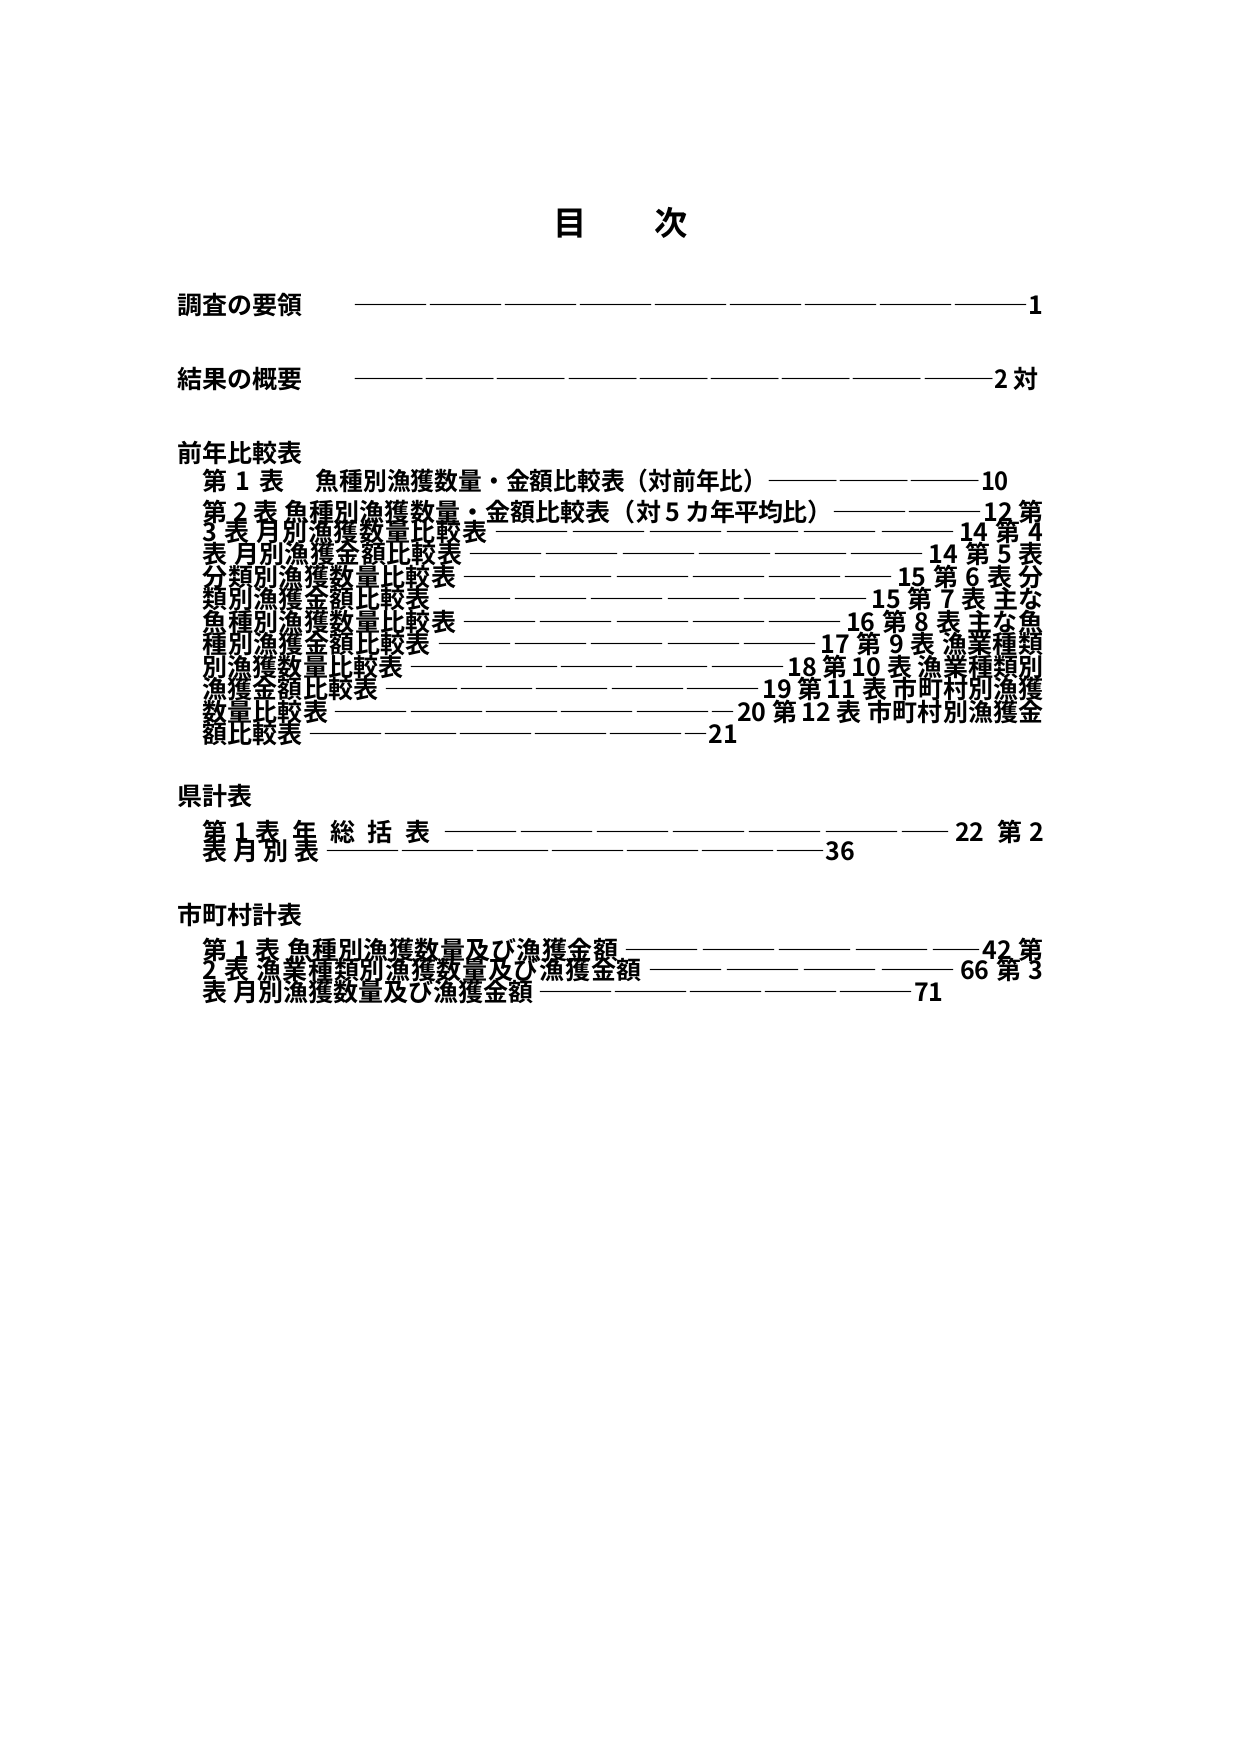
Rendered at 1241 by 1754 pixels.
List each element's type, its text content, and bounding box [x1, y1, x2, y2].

text 調査の要領 ―――――――――――――――――――――――――――1 [177, 286, 1092, 322]
text 第 1 表 年 総 括 表 ――――――――――――――――――――22 第 2 表 月 別 表 ――――――――――――――――――――36 [202, 823, 1044, 868]
text 県計表 [177, 767, 1092, 815]
text 目 次 [167, 196, 1074, 245]
text 第 2 表 魚種別漁獲数量・金額比較表（対 5 カ年平均比）――――――12 第 3 表 月別漁獲数量比較表 ――――――――――――――――――14 第 4 表 月別漁獲金額比較表 ――――――――――――――――――14 第 5 表 分類別漁獲数量比較表 ―――――――――――――――――15 第 6 表 分類別漁獲金額比較表 ―――――――――――――――――15 第 7 表 主な魚種別漁獲数量比較表 ―――――――――――――――16 第 8 表 主な魚種別漁獲金額比較表 ―――――――――――――――17 第 9 表 漁業種類別漁獲数量比較表 ―――――――――――――――18 第 10 表 漁業種類別漁獲金額比較表 ―――――――――――――――19 第 11 表 市町村別漁獲数量比較表 ――――――――――――――――20 第 12 表 市町村別漁獲金額比較表 ――――――――――――――――21 [202, 504, 1044, 751]
text 市町村計表 [177, 886, 1092, 934]
text 結果の概要 ―――――――――――――――――――――――――――2 対前年比較表 [177, 322, 1044, 470]
text 第 1 表 魚種別漁獲数量及び漁獲金額 ――――――――――――――42 第 2 表 漁業種類別漁獲数量及び漁獲金額 ――――――――――――66 第 3 表 月別漁獲数量及び漁獲金額 ―――――――――――――――71 [202, 942, 1044, 1009]
text 第 1 表 魚種別漁獲数量・金額比較表（対前年比）―――――――――10 [202, 470, 1092, 496]
